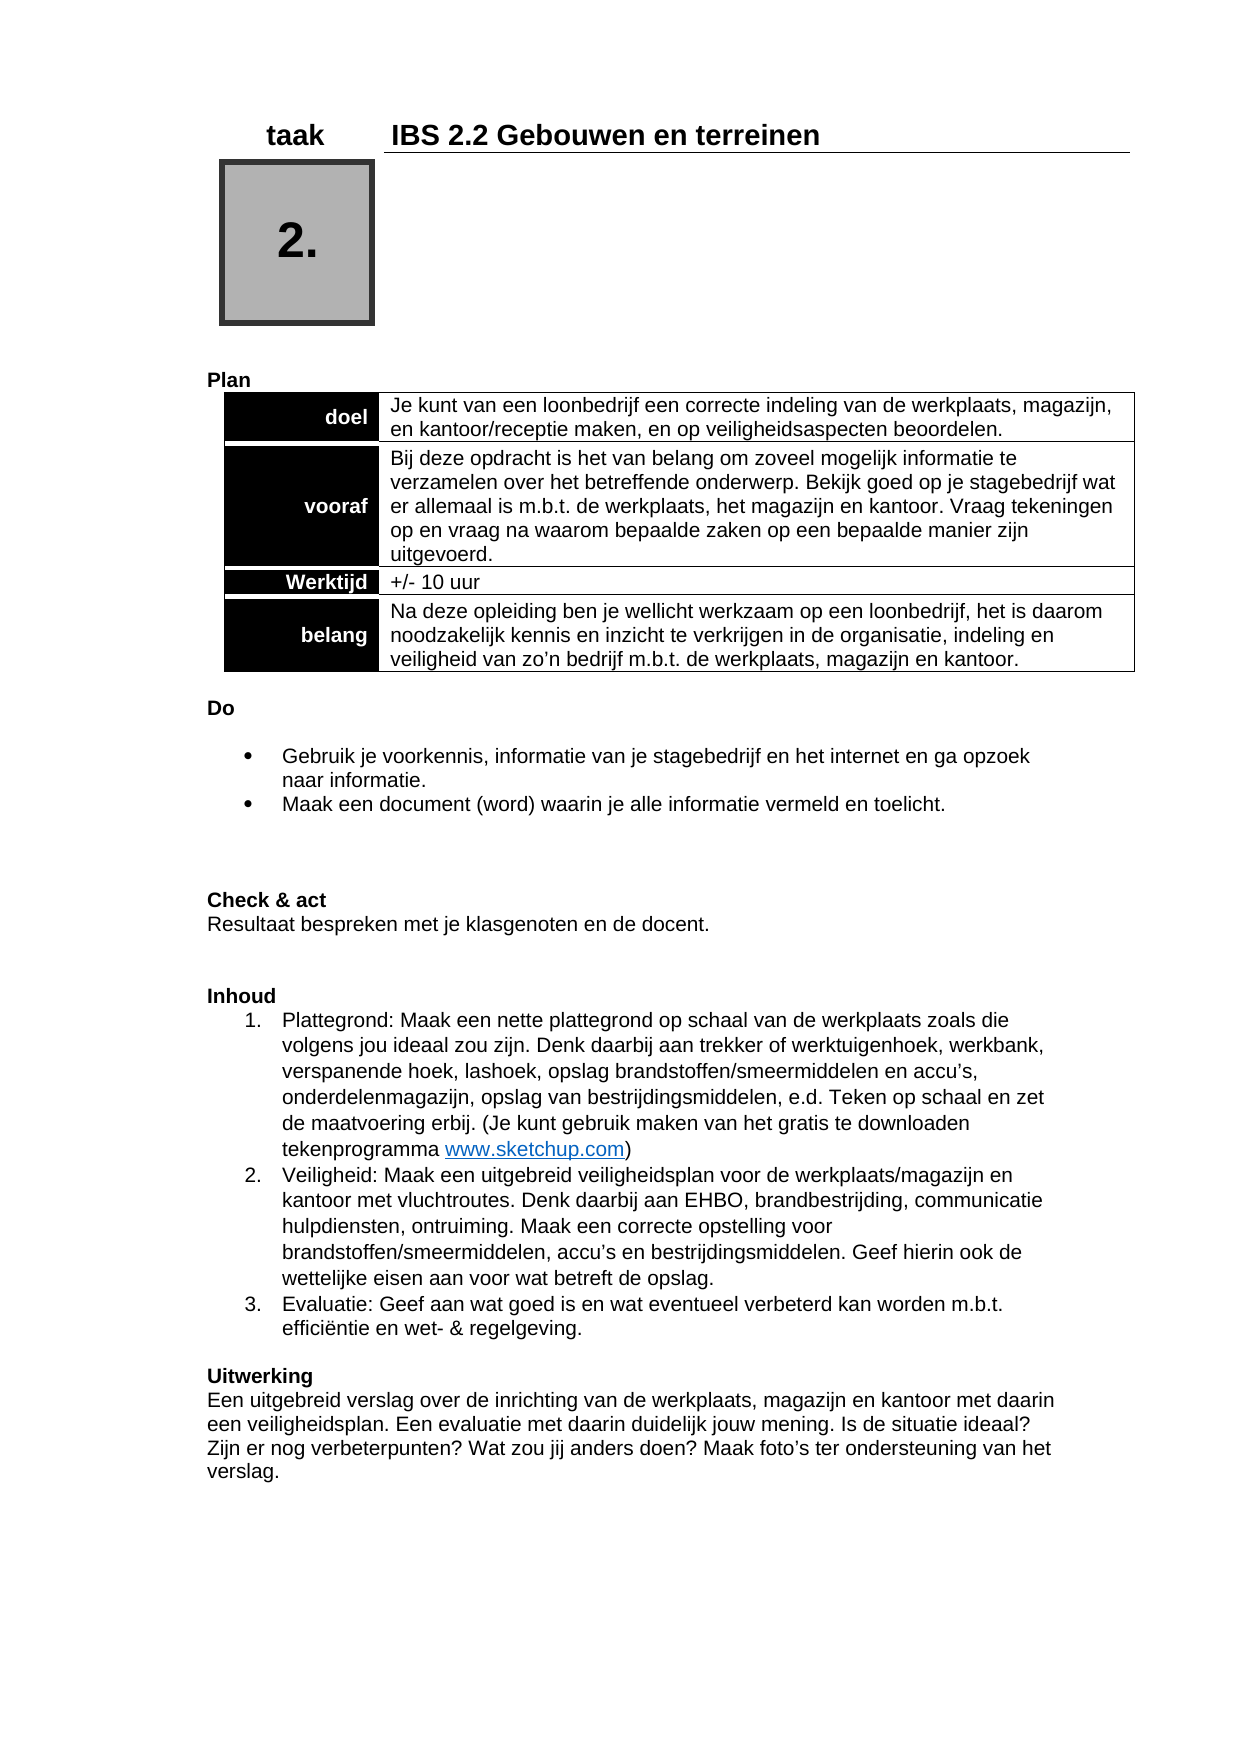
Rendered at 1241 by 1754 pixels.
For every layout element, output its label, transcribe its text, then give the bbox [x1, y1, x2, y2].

table_cell Na deze opleiding ben je wellicht werkzaam op een loonbedrijf, het is daarom noodzakelijk kennis en inzicht te verkrijgen in de organisatie, indeling en veiligheid van zo’n bedrijf m.b.t. de werkplaats, magazijn en kantoor. [379, 595, 1134, 671]
table_cell Bij deze opdracht is het van belang om zoveel mogelijk informatie te verzamelen over het betreffende onderwerp. Bekijk goed op je stagebedrijf wat er allemaal is m.b.t. de werkplaats, het magazijn en kantoor. Vraag tekeningen op en vraag na waarom bepaalde zaken op een bepaalde manier zijn uitgevoerd. [379, 442, 1134, 566]
list Maak een document (word) waarin je alle informatie vermeld en toelicht. [244, 792, 1063, 816]
list Veiligheid: Maak een uitgebreid veiligheidsplan voor de werkplaats/magazijn en kantoor met vluchtroutes. Denk daarbij aan EHBO, brandbestrijding, communicatie hulpdiensten, ontruiming. Maak een correcte opstelling voor brandstoffen/smeermiddelen, accu’s en bestrijdingsmiddelen. Geef hierin ook de wettelijke eisen aan voor wat betreft de opslag. [244, 1162, 1063, 1290]
text Uitwerking [207, 1363, 1063, 1387]
list Evaluatie: Geef aan wat goed is en wat eventueel verbeterd kan worden m.b.t. efficiëntie en wet- & regelgeving. [244, 1292, 1063, 1339]
table_cell 2. [207, 152, 1129, 334]
table_header taak [207, 118, 384, 152]
list Plattegrond: Maak een nette plattegrond op schaal van de werkplaats zoals die volgens jou ideaal zou zijn. Denk daarbij aan trekker of werktuigenhoek, werkbank, verspanende hoek, lashoek, opslag brandstoffen/smeermiddelen en accu’s, onderdelenmagazijn, opslag van bestrijdingsmiddelen, e.d. Teken op schaal en zet de maatvoering erbij. (Je kunt gebruik maken van het gratis te downloaden tekenprogramma www.sketchup.com) [244, 1007, 1063, 1161]
text Do [207, 696, 1063, 720]
table_header Je kunt van een loonbedrijf een correcte indeling van de werkplaats, magazijn, en kantoor/receptie maken, en op veiligheidsaspecten beoordelen. [379, 393, 1134, 441]
table_cell +/- 10 uur [379, 567, 1134, 594]
text Plan [207, 368, 1063, 392]
text Een uitgebreid verslag over de inrichting van de werkplaats, magazijn en kantoor met daarin een veiligheidsplan. Een evaluatie met daarin duidelijk jouw mening. Is de situatie ideaal? Zijn er nog verbeterpunten? Wat zou jij anders doen? Maak foto’s ter ondersteuning van het verslag. [207, 1387, 1063, 1483]
text Check & act [207, 888, 1063, 912]
table_header IBS 2.2 Gebouwen en terreinen [384, 118, 1129, 152]
table_cell vooraf [225, 446, 379, 566]
table_header doel [225, 393, 379, 441]
text Resultaat bespreken met je klasgenoten en de docent. [207, 912, 1063, 936]
text Inhoud [207, 983, 1063, 1007]
table_cell belang [225, 599, 379, 671]
table_cell Werktijd [225, 570, 379, 594]
list Gebruik je voorkennis, informatie van je stagebedrijf en het internet en ga opzoek naar informatie. [244, 744, 1063, 792]
